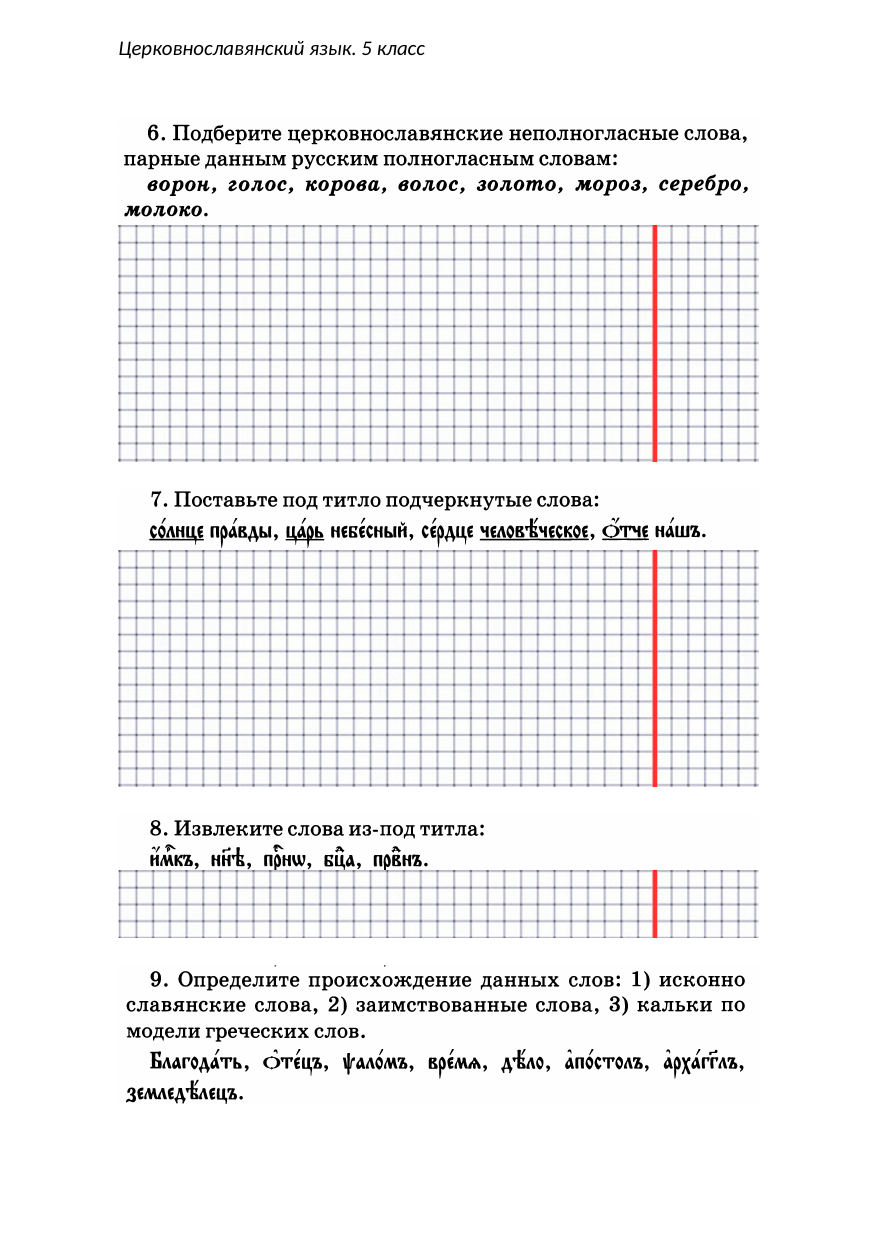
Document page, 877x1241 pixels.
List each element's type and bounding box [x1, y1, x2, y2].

picture [118, 225, 759, 462]
picture [118, 550, 759, 787]
picture [118, 870, 759, 938]
